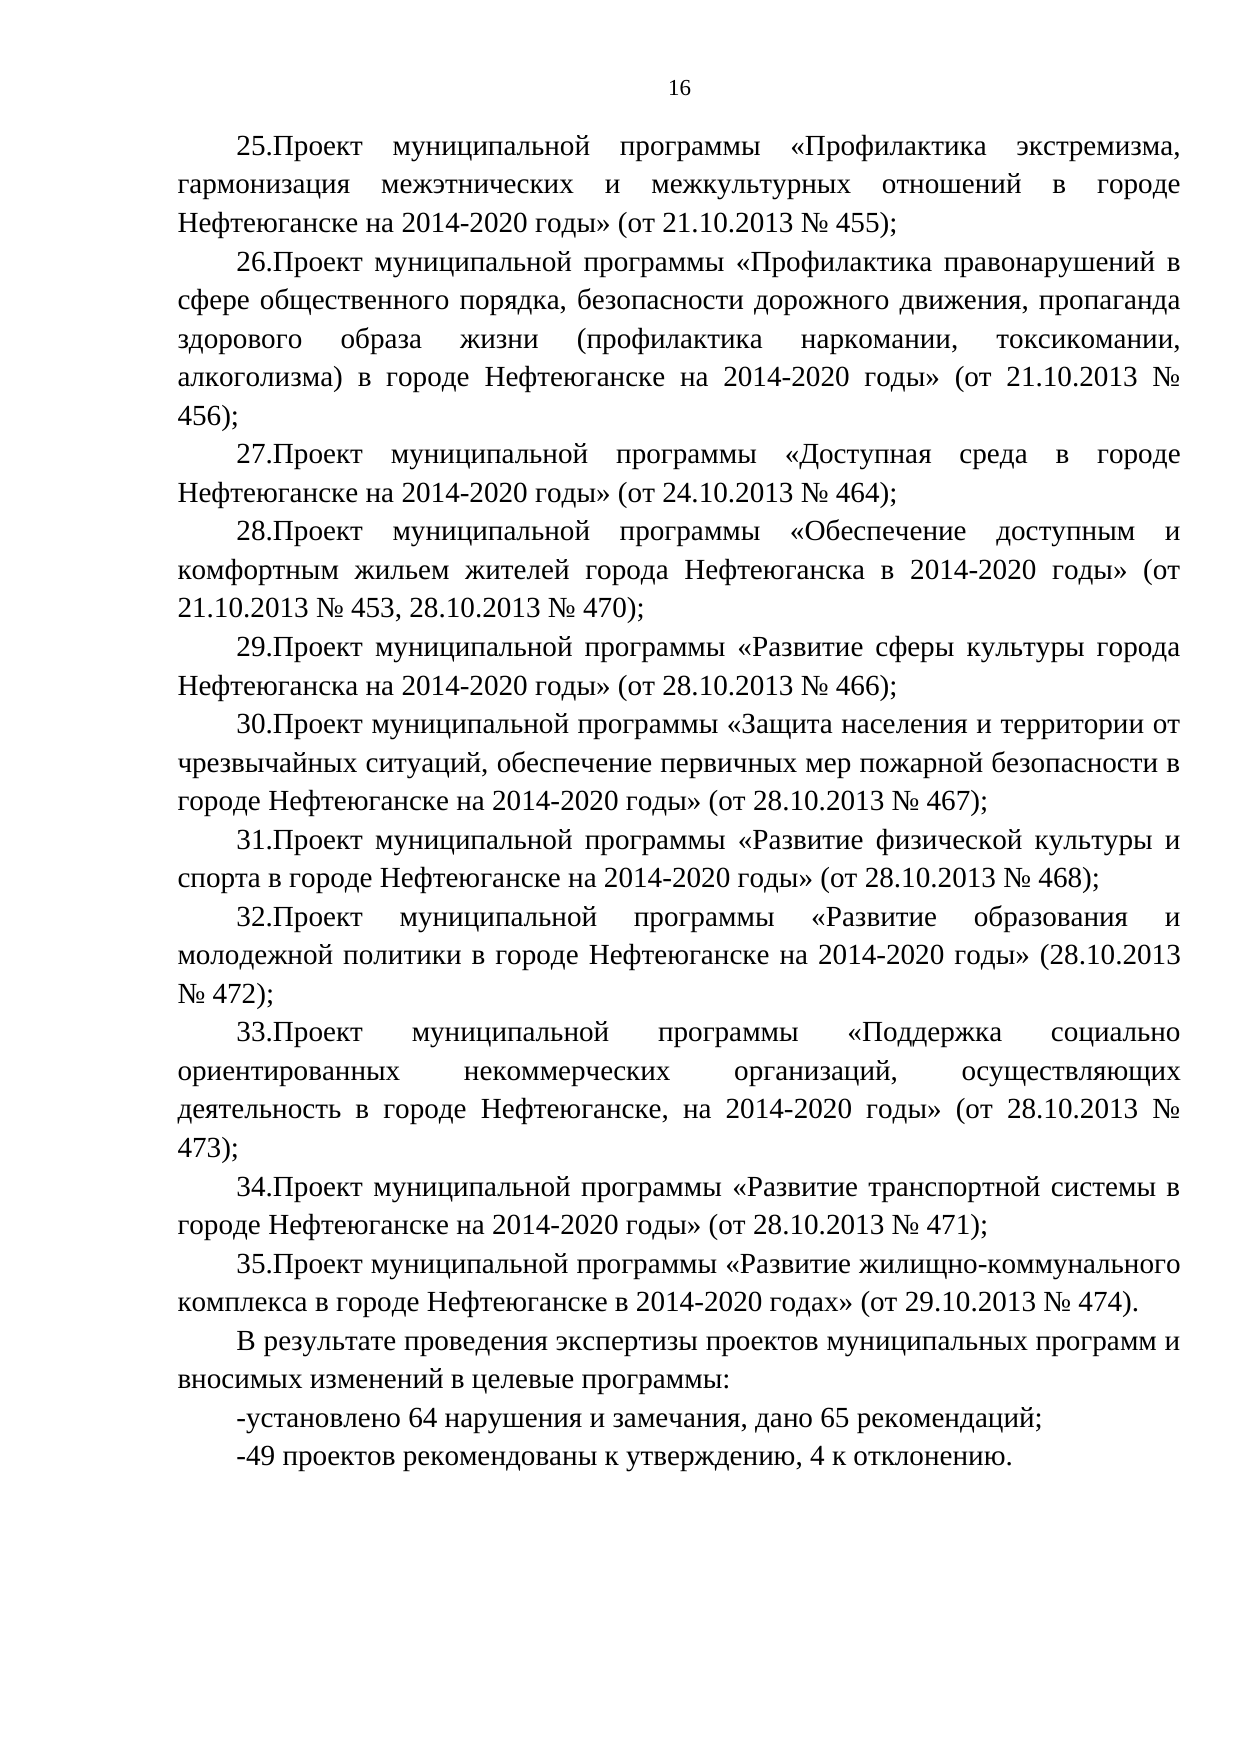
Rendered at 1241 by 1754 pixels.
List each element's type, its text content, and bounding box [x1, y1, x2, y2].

text 30.Проект муниципальной программы «Защита населения и территории от чрезвычайных ситуаций, обеспечение первичных мер пожарной безопасности в городе Нефтеюганске на 2014-2020 годы» (от 28.10.2013 № 467); [177, 706, 1181, 817]
text -49 проектов рекомендованы к утверждению, 4 к отклонению. [177, 1438, 1181, 1472]
text 32.Проект муниципальной программы «Развитие образования и молодежной политики в городе Нефтеюганске на 2014-2020 годы» (28.10.2013 № 472); [177, 899, 1181, 1009]
text 35.Проект муниципальной программы «Развитие жилищно-коммунального комплекса в городе Нефтеюганске в 2014-2020 годах» (от 29.10.2013 № 474). [177, 1246, 1181, 1318]
text 26.Проект муниципальной программы «Профилактика правонарушений в сфере общественного порядка, безопасности дорожного движения, пропаганда здорового образа жизни (профилактика наркомании, токсикомании, алкоголизма) в городе Нефтеюганске на 2014-2020 годы» (от 21.10.2013 № 456); [177, 244, 1181, 431]
text -установлено 64 нарушения и замечания, дано 65 рекомендаций; [177, 1400, 1181, 1433]
text В результате проведения экспертизы проектов муниципальных программ и вносимых изменений в целевые программы: [177, 1323, 1181, 1395]
text 27.Проект муниципальной программы «Доступная среда в городе Нефтеюганске на 2014-2020 годы» (от 24.10.2013 № 464); [177, 436, 1181, 508]
text 34.Проект муниципальной программы «Развитие транспортной системы в городе Нефтеюганске на 2014-2020 годы» (от 28.10.2013 № 471); [177, 1169, 1181, 1241]
text 33.Проект муниципальной программы «Поддержка социально ориентированных некоммерческих организаций, осуществляющих деятельность в городе Нефтеюганске, на 2014-2020 годы» (от 28.10.2013 № 473); [177, 1014, 1181, 1164]
text 29.Проект муниципальной программы «Развитие сферы культуры города Нефтеюганска на 2014-2020 годы» (от 28.10.2013 № 466); [177, 629, 1181, 701]
text 28.Проект муниципальной программы «Обеспечение доступным и комфортным жильем жителей города Нефтеюганска в 2014-2020 годы» (от 21.10.2013 № 453, 28.10.2013 № 470); [177, 513, 1181, 624]
text 31.Проект муниципальной программы «Развитие физической культуры и спорта в городе Нефтеюганске на 2014-2020 годы» (от 28.10.2013 № 468); [177, 822, 1181, 894]
text 25.Проект муниципальной программы «Профилактика экстремизма, гармонизация межэтнических и межкультурных отношений в городе Нефтеюганске на 2014-2020 годы» (от 21.10.2013 № 455); [177, 128, 1181, 239]
